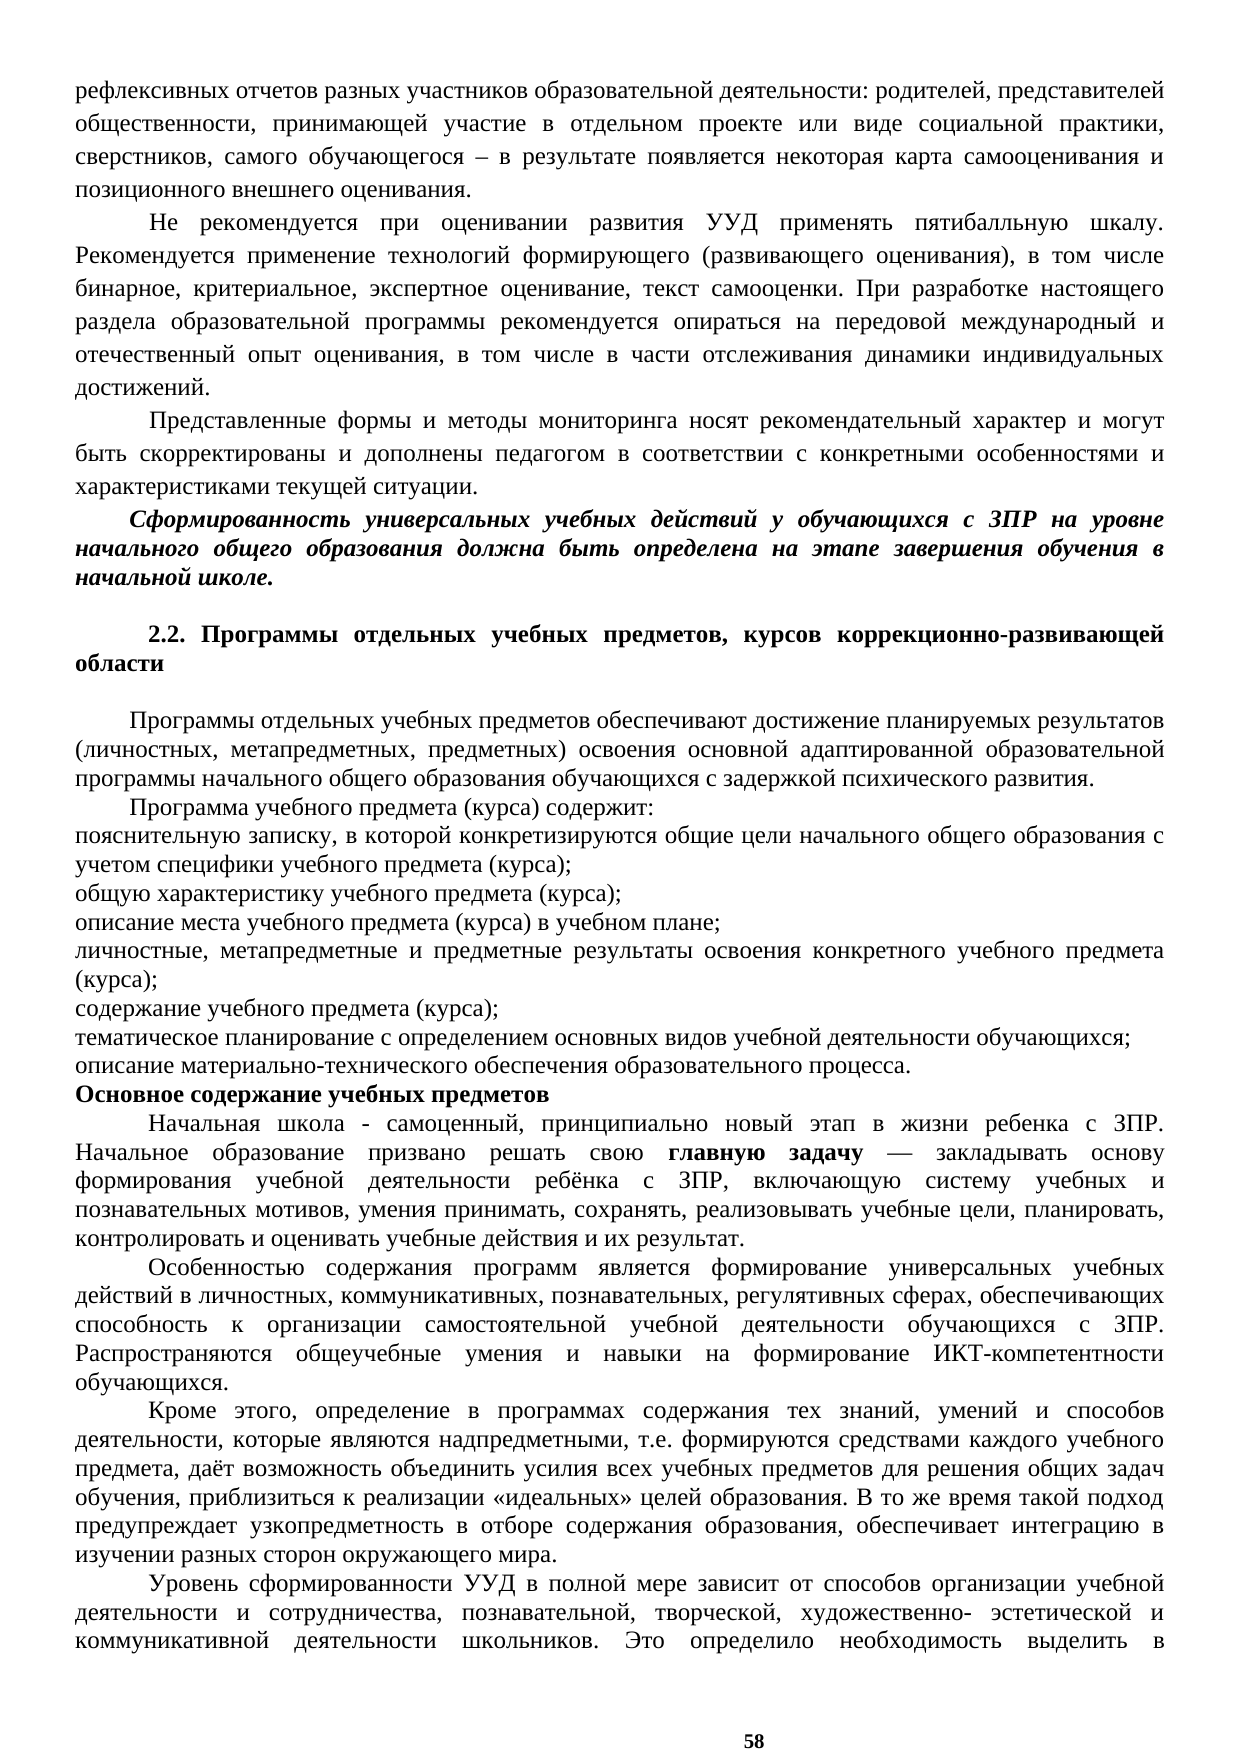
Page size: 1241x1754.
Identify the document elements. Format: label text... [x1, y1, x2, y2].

text Программы отдельных учебных предметов обеспечивают достижение планируемых результатов (личностных, метапредметных, предметных) освоения основной адаптированной образовательной программы начального общего образования обучающихся с задержкой психического развития. [75, 706, 1165, 792]
text Начальная школа - самоценный, принципиально новый этап в жизни ребенка с ЗПР. Начальное образование призвано решать свою главную задачу — закладывать основу формирования учебной деятельности ребёнка с ЗПР, включающую систему учебных и познавательных мотивов, умения принимать, сохранять, реализовывать учебные цели, планировать, контролировать и оценивать учебные действия и их результат. [75, 1108, 1165, 1252]
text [75, 1568, 1165, 1654]
text Представленные формы и методы мониторинга носят рекомендательный характер и могут быть скорректированы и дополнены педагогом в соответствии с конкретными особенностями и характеристиками текущей ситуации. [75, 405, 1165, 500]
text Кроме этого, определение в программах содержания тех знаний, умений и способов деятельности, которые являются надпредметными, т.е. формируются средствами каждого учебного предмета, даёт возможность объединить усилия всех учебных предметов для решения общих задач обучения, приблизиться к реализации «идеальных» целей образования. В то же время такой подход предупреждает узкопредметность в отборе содержания образования, обеспечивает интеграцию в изучении разных сторон окружающего мира. [75, 1396, 1165, 1568]
text Программа учебного предмета (курса) содержит: [75, 792, 1165, 821]
text Основное содержание учебных предметов [75, 1079, 1165, 1108]
text содержание учебного предмета (курса); [75, 993, 1165, 1022]
text тематическое планирование с определением основных видов учебной деятельности обучающихся; [75, 1022, 1165, 1051]
text описание места учебного предмета (курса) в учебном плане; [75, 907, 1165, 936]
text общую характеристику учебного предмета (курса); [75, 878, 1165, 907]
text 2.2. Программы отдельных учебных предметов, курсов коррекционно-развивающей области [75, 619, 1165, 677]
text Не рекомендуется при оценивании развития УУД применять пятибалльную шкалу. Рекомендуется применение технологий формирующего (развивающего оценивания), в том числе бинарное, критериальное, экспертное оценивание, текст самооценки. При разработке настоящего раздела образовательной программы рекомендуется опираться на передовой международный и отечественный опыт оценивания, в том числе в части отслеживания динамики индивидуальных достижений. [75, 207, 1165, 401]
text Особенностью содержания программ является формирование универсальных учебных действий в личностных, коммуникативных, познавательных, регулятивных сферах, обеспечивающих способность к организации самостоятельной учебной деятельности обучающихся с ЗПР. Распространяются общеучебные умения и навыки на формирование ИКТ-компетентности обучающихся. [75, 1252, 1165, 1396]
text Сформированность универсальных учебных действий у обучающихся с ЗПР на уровне начального общего образования должна быть определена на этапе завершения обучения в начальной школе. [75, 504, 1165, 591]
text описание материально-технического обеспечения образовательного процесса. [75, 1051, 1165, 1079]
text пояснительную записку, в которой конкретизируются общие цели начального общего образования с учетом специфики учебного предмета (курса); [75, 821, 1165, 878]
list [75, 75, 1165, 203]
text личностные, метапредметные и предметные результаты освоения конкретного учебного предмета (курса); [75, 936, 1165, 993]
